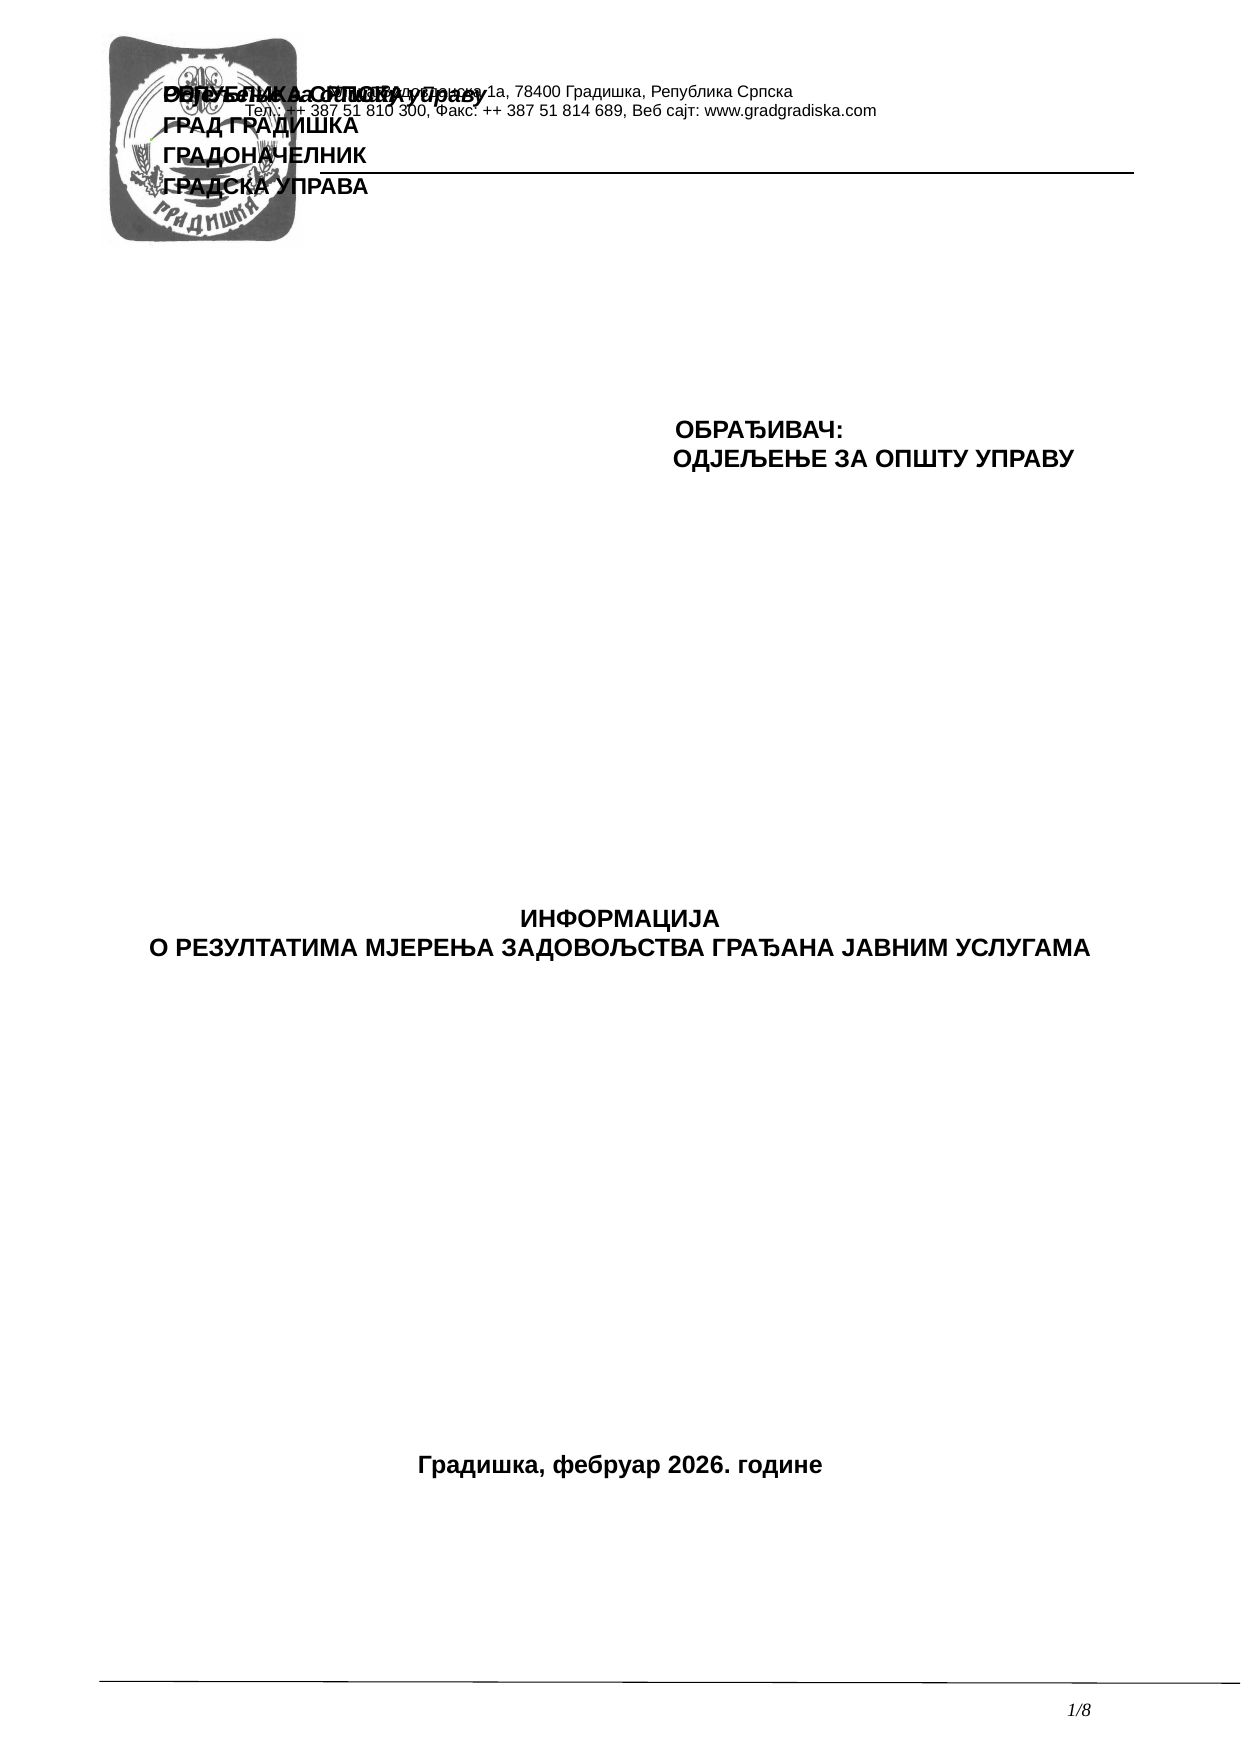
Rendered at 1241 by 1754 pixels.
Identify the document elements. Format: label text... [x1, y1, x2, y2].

text . [148, 118, 1092, 147]
text Градишка, фебруар 2026. године [148, 1450, 1092, 1479]
picture [101, 31, 304, 249]
picture [276, 147, 283, 155]
picture [212, 150, 217, 160]
text ОБРАЂИВАЧ: [148, 415, 1092, 444]
text ОДЈЕЉЕЊЕ ЗА ОПШТУ УПРАВУ [148, 444, 1092, 473]
text О РЕЗУЛТАТИМА МЈЕРЕЊА ЗАДОВОЉСТВА ГРАЂАНА ЈАВНИМ УСЛУГАМА [148, 933, 1092, 961]
picture [245, 147, 252, 153]
picture [226, 150, 235, 161]
text ИНФОРМАЦИЈА [148, 904, 1092, 933]
